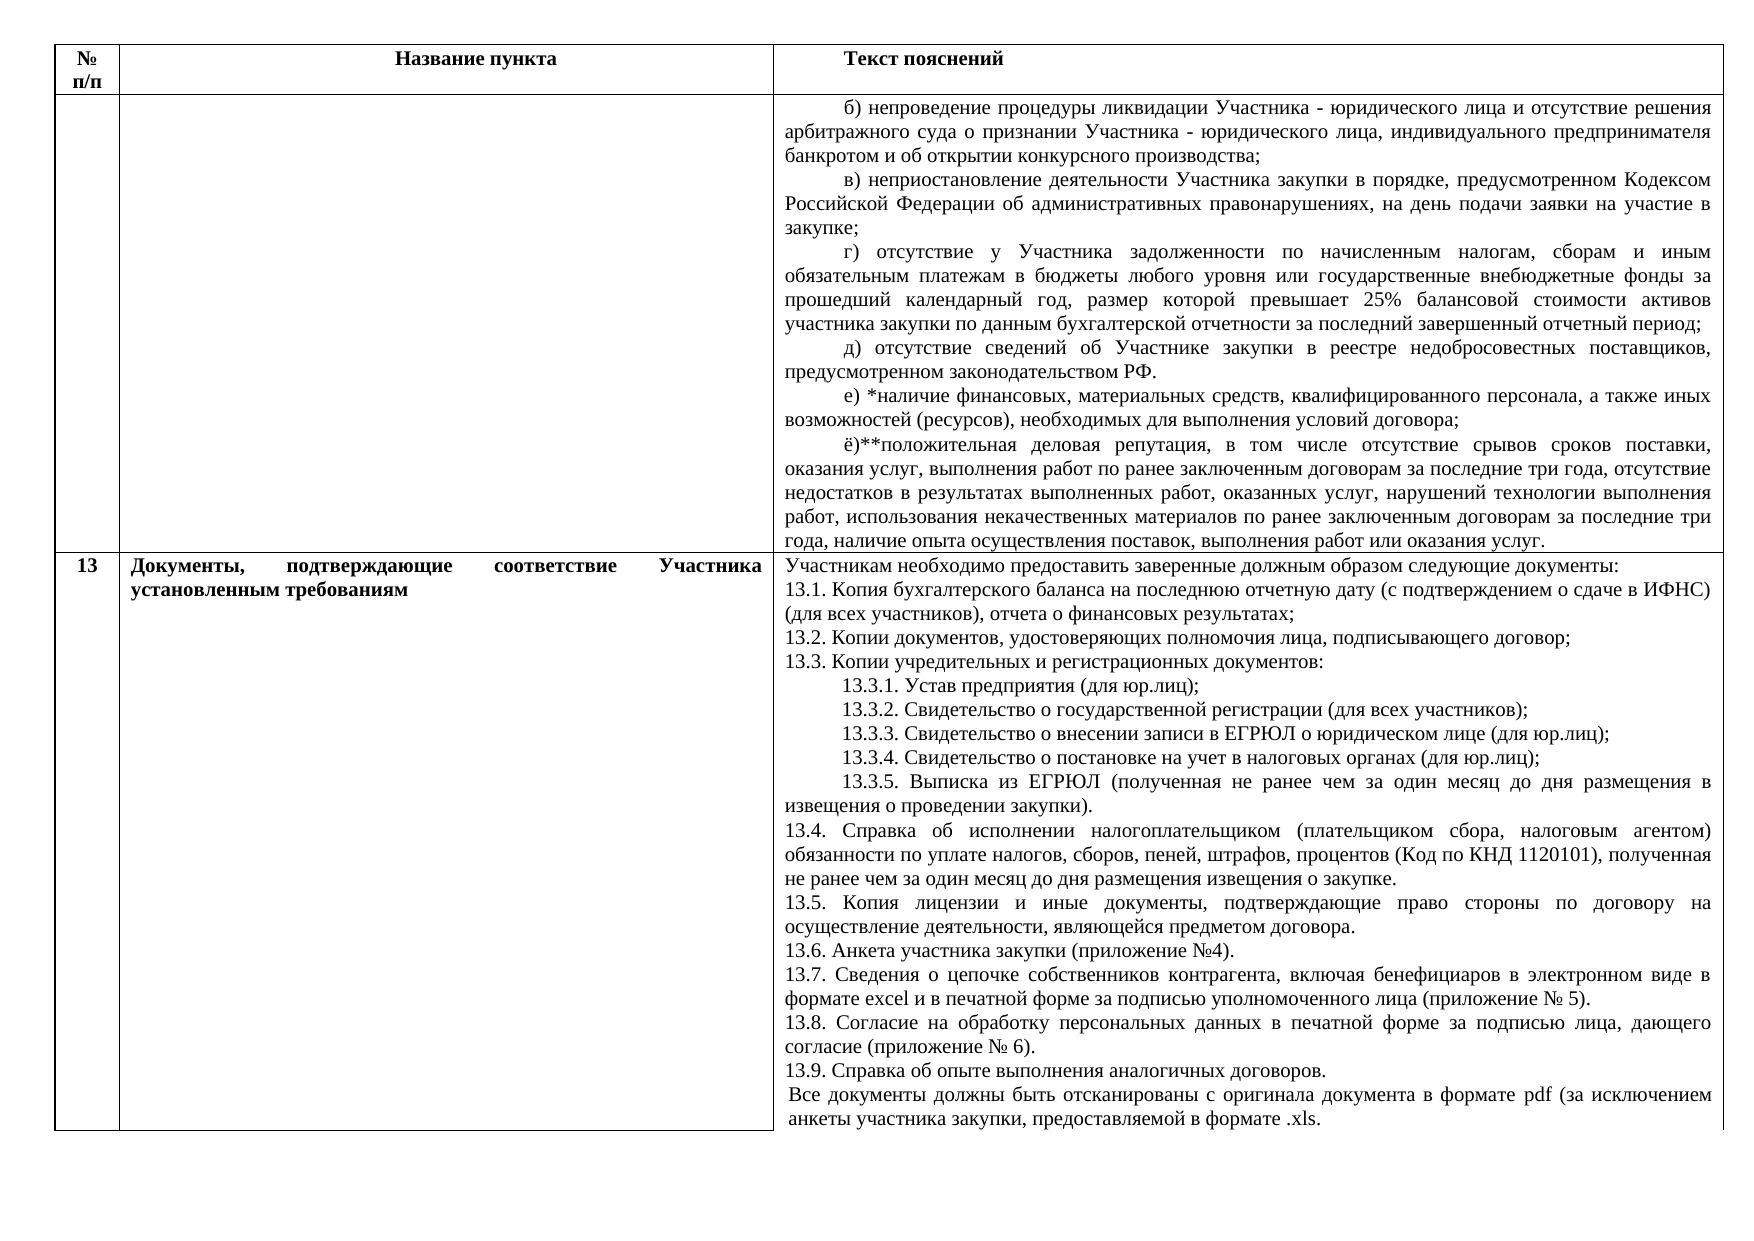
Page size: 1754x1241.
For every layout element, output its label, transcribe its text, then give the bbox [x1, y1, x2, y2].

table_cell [120, 95, 773, 552]
table_cell 12 [56, 95, 119, 552]
table_cell Участникам необходимо предоставить заверенные должным образом следующие документы: 13.1. Копия бухгалтерского баланса на последнюю отчетную дату (с подтверждением о сдаче в ИФНС) (для всех участников), отчета о финансовых результатах; 13.2. Копии документов, удостоверяющих полномочия лица, подписывающего договор; 13.3. Копии учредительных и регистрационных документов: 13.3.1. Устав предприятия (для юр.лиц); 13.3.2. Свидетельство о государственной регистрации (для всех участников); 13.3.3. Свидетельство о внесении записи в ЕГРЮЛ о юридическом лице (для юр.лиц); 13.3.4. Свидетельство о постановке на учет в налоговых органах (для юр.лиц); 13.3.5. Выписка из ЕГРЮЛ (полученная не ранее чем за один месяц до дня размещения в извещения о проведении закупки). 13.4. Справка об исполнении налогоплательщиком (плательщиком сбора, налоговым агентом) обязанности по уплате налогов, сборов, пеней, штрафов, процентов (Код по КНД 1120101), полученная не ранее чем за один месяц до дня размещения извещения о закупке. 13.5. Копия лицензии и иные документы, подтверждающие право стороны по договору на осуществление деятельности, являющейся предметом договора. 13.6. Анкета участника закупки (приложение №4). 13.7. Сведения о цепочке собственников контрагента, включая бенефициаров в электронном виде в формате excel и в печатной форме за подписью уполномоченного лица (приложение № 5). 13.8. Согласие на обработку персональных данных в печатной форме за подписью лица, дающего согласие (приложение № 6). 13.9. Справка об опыте выполнения аналогичных договоров. Все документы должны быть отсканированы с оригинала документа в формате pdf (за исключением анкеты участника закупки, предоставляемой в формате .xls. [774, 553, 1723, 1130]
table_cell Документы, подтверждающие соответствие Участника установленным требованиям [120, 553, 773, 1130]
table_header Название пункта [120, 45, 773, 93]
table_cell 13 [56, 553, 119, 1130]
table_header № п/п [56, 45, 119, 93]
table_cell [774, 95, 1723, 552]
table_header Текст пояснений [774, 45, 1723, 93]
